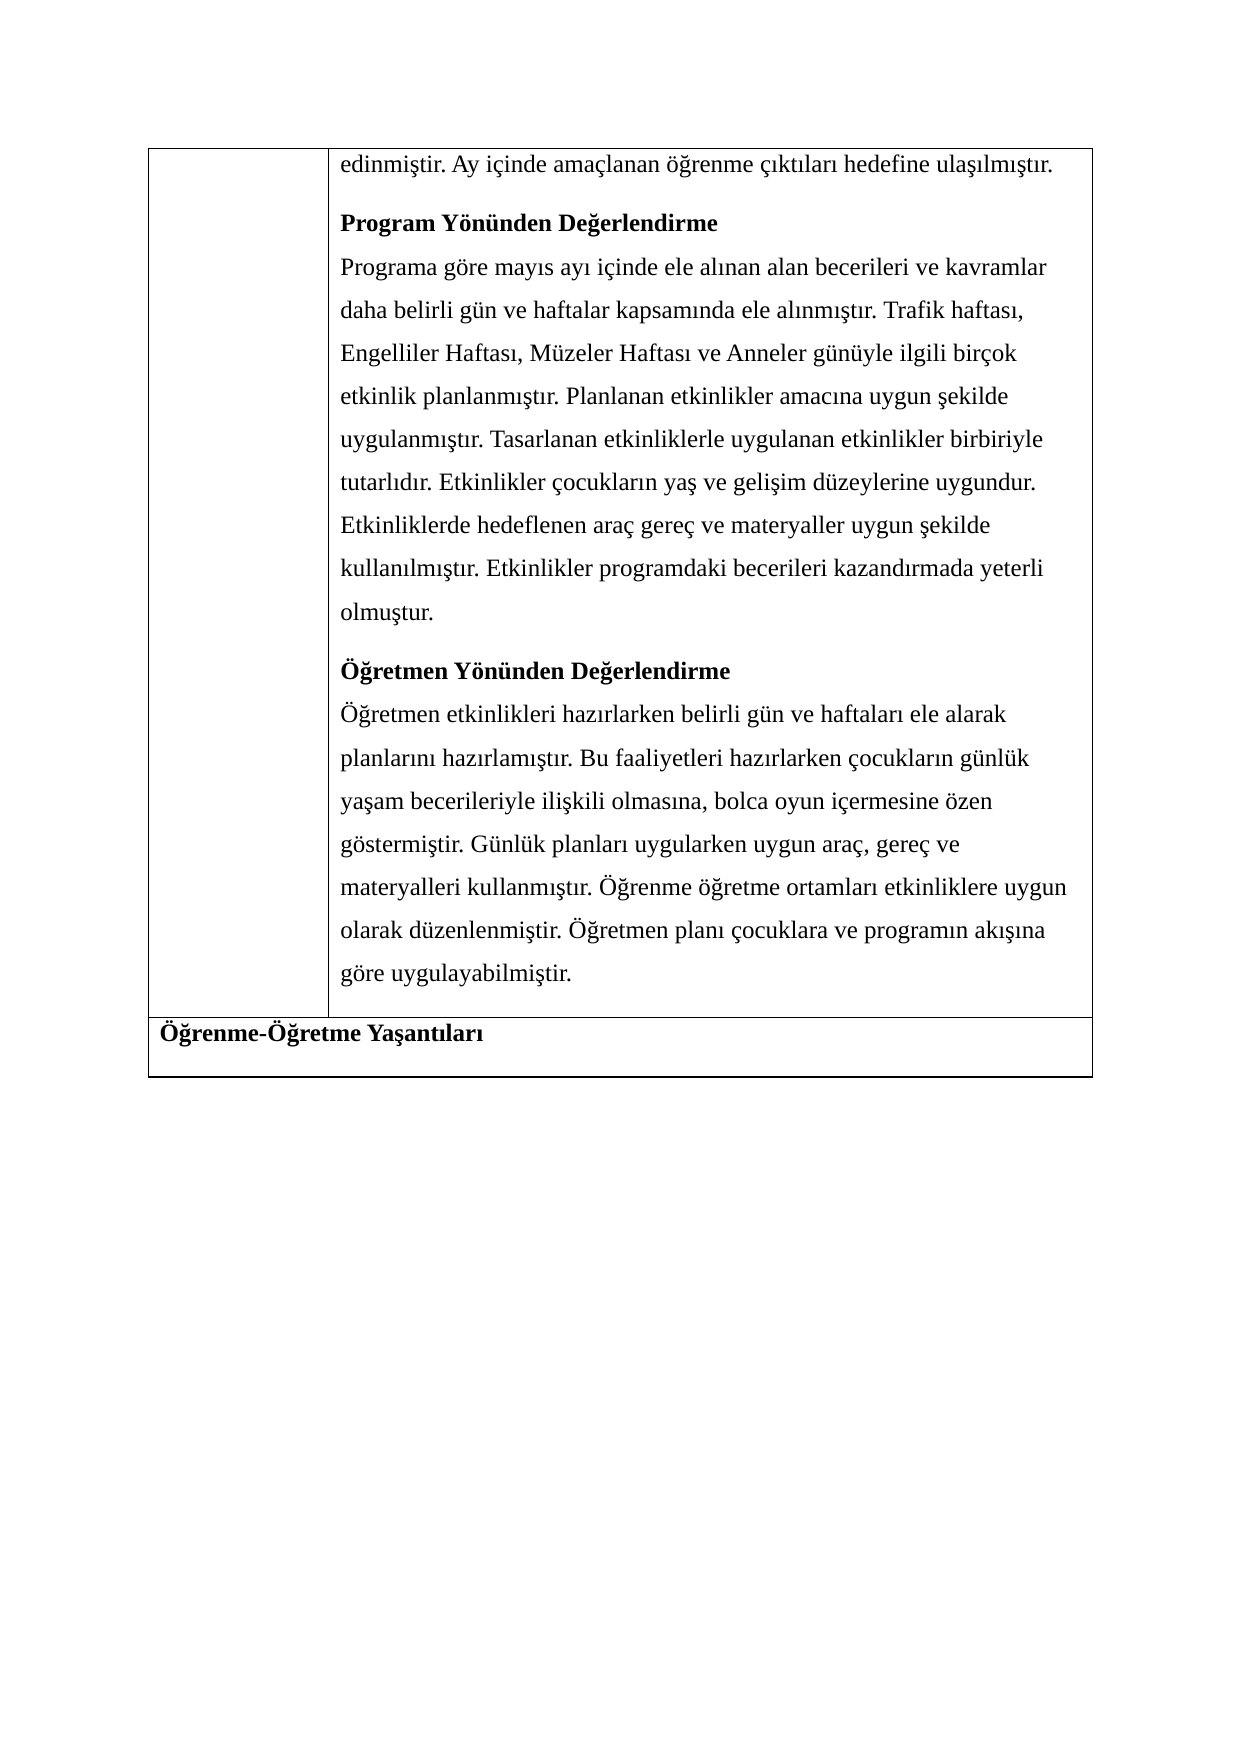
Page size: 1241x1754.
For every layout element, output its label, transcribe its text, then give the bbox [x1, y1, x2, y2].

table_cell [149, 149, 328, 1017]
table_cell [329, 149, 1092, 1017]
table_cell Öğrenme-Öğretme Yaşantıları [149, 1018, 1092, 1076]
